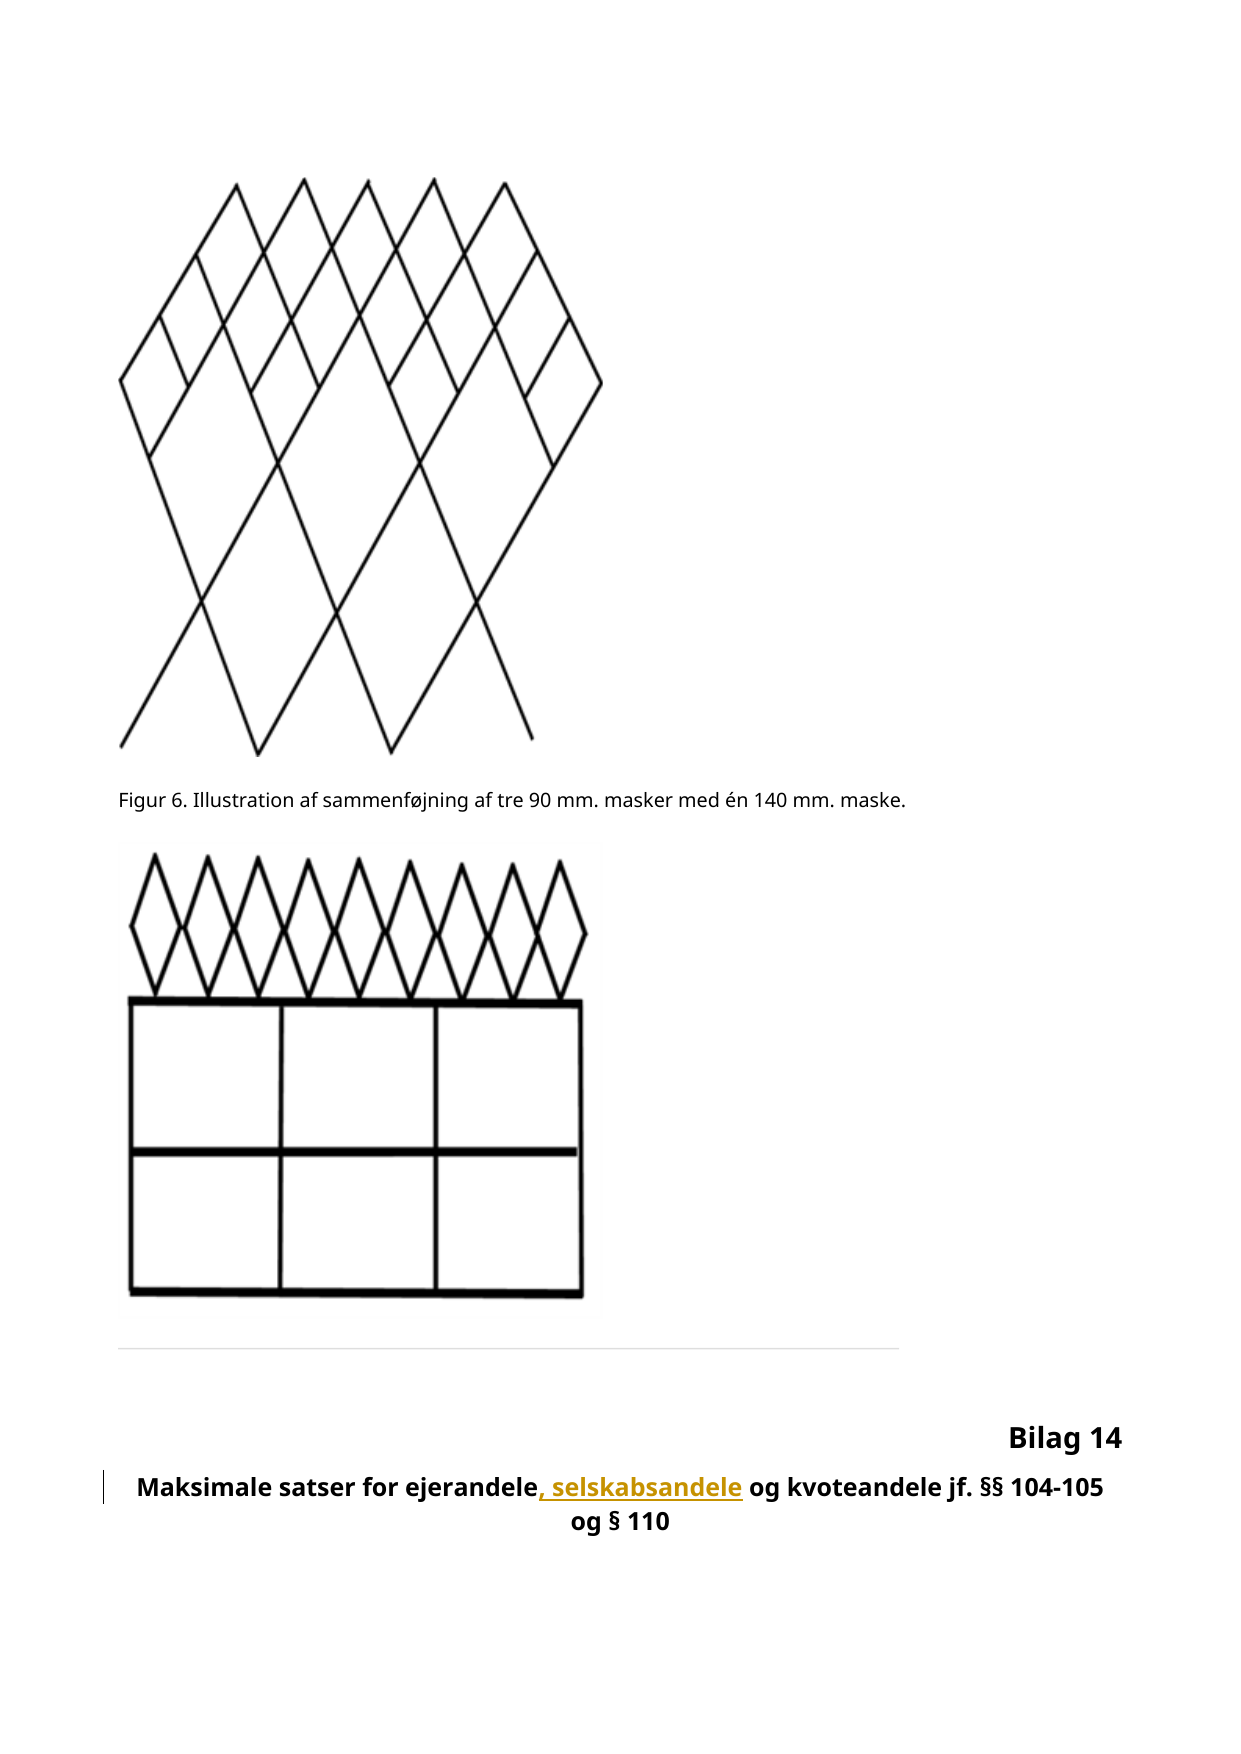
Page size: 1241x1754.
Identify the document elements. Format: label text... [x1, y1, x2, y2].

picture [118, 842, 603, 1319]
text Bilag 14 [118, 1418, 1122, 1457]
text Figur 6. Illustration af sammenføjning af tre 90 mm. masker med én 140 mm. maske. [118, 786, 1122, 813]
text Maksimale satser for ejerandele og kvoteandele jf. §§ 104-105 og § 110 [118, 1470, 1122, 1538]
picture [118, 177, 603, 757]
